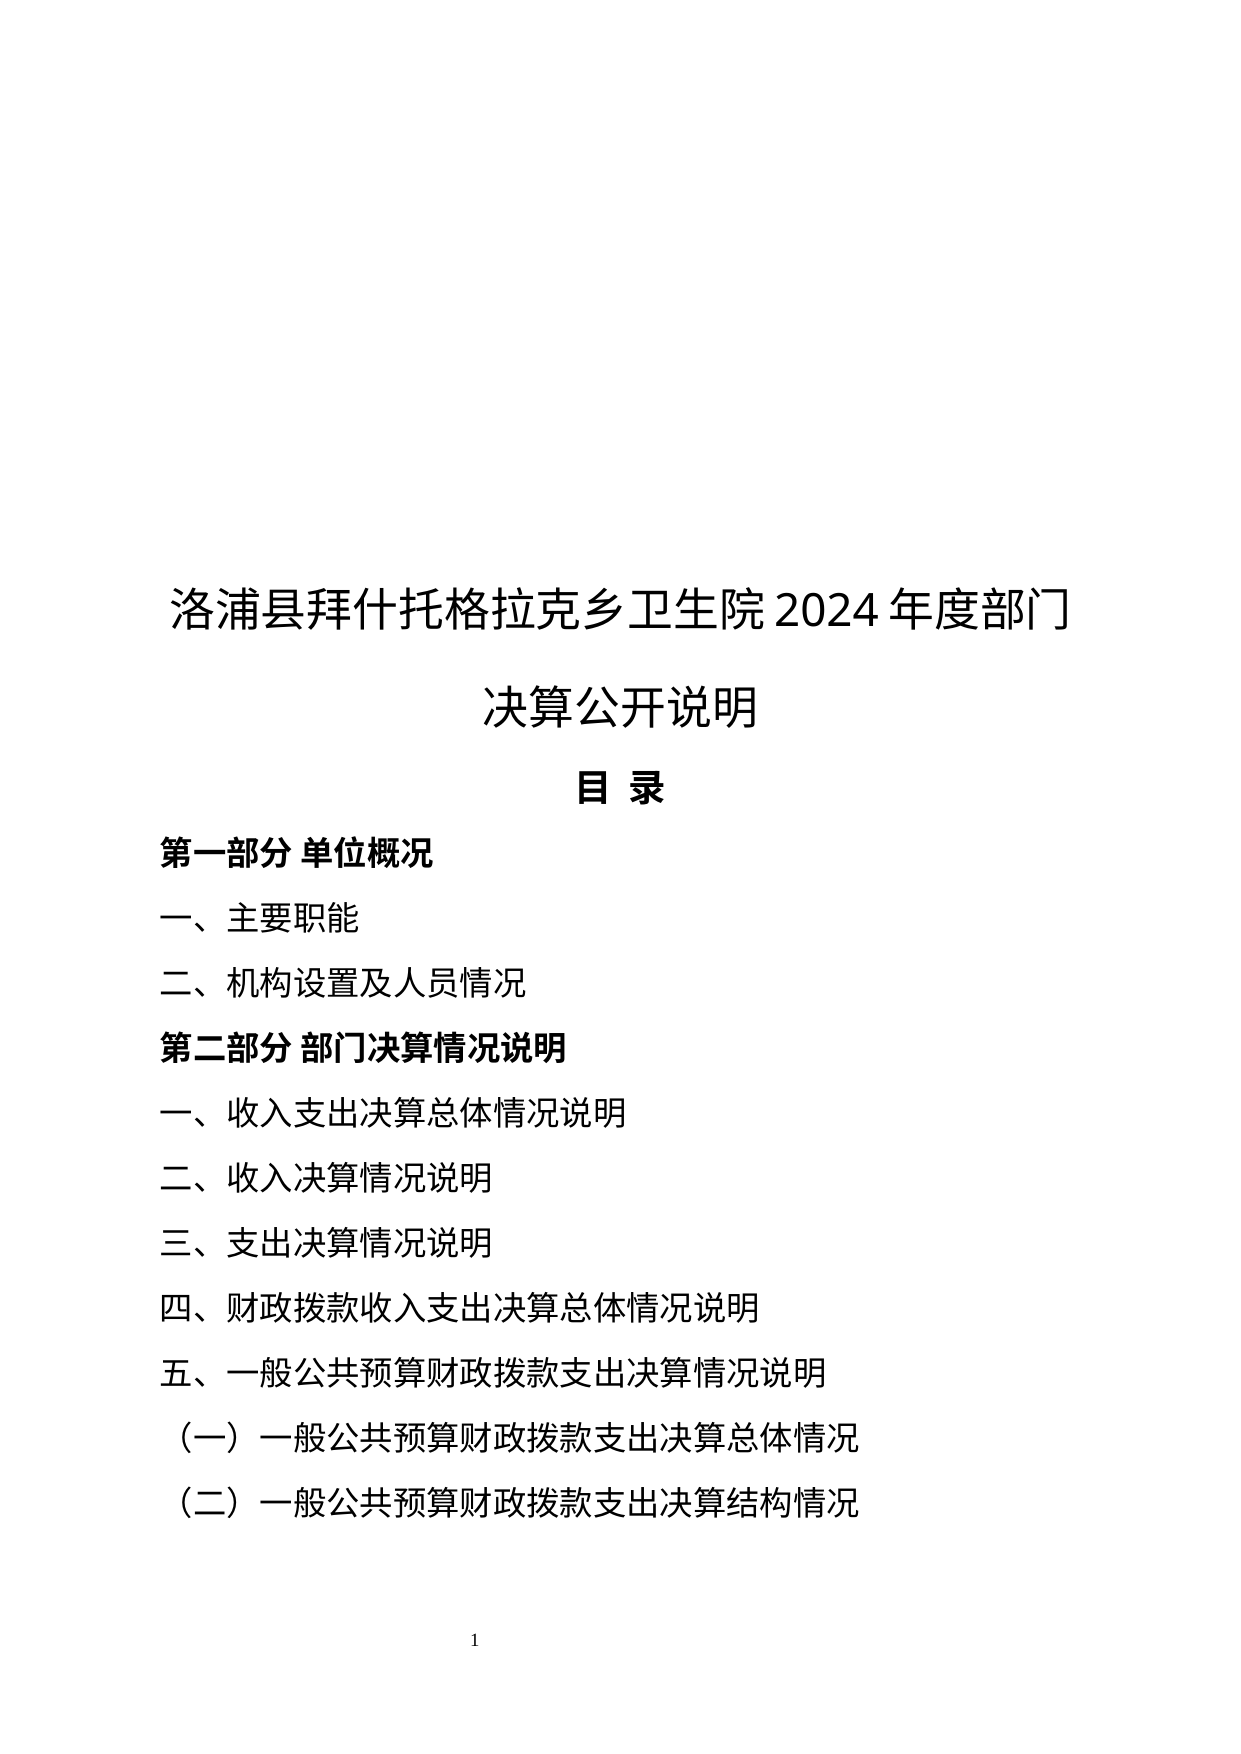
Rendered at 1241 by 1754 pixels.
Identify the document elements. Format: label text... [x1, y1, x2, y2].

text 一、主要职能 [159, 883, 1081, 948]
text 三、支出决算情况说明 [159, 1208, 1081, 1273]
text （二）一般公共预算财政拨款支出决算结构情况 [159, 1468, 1081, 1533]
text 一、收入支出决算总体情况说明 [159, 1078, 1081, 1143]
text 二、收入决算情况说明 [159, 1143, 1081, 1208]
text （一）一般公共预算财政拨款支出决算总体情况 [159, 1403, 1081, 1468]
text 洛浦县拜什托格拉克乡卫生院2024年度部门决算公开说明 [159, 558, 1081, 753]
text 五、一般公共预算财政拨款支出决算情况说明 [159, 1338, 1081, 1403]
text 第二部分 部门决算情况说明 [159, 1013, 1081, 1078]
text 二、机构设置及人员情况 [159, 948, 1081, 1013]
text 目 录 [159, 753, 1081, 818]
text 四、财政拨款收入支出决算总体情况说明 [159, 1273, 1081, 1338]
text 第一部分 单位概况 [159, 818, 1081, 883]
